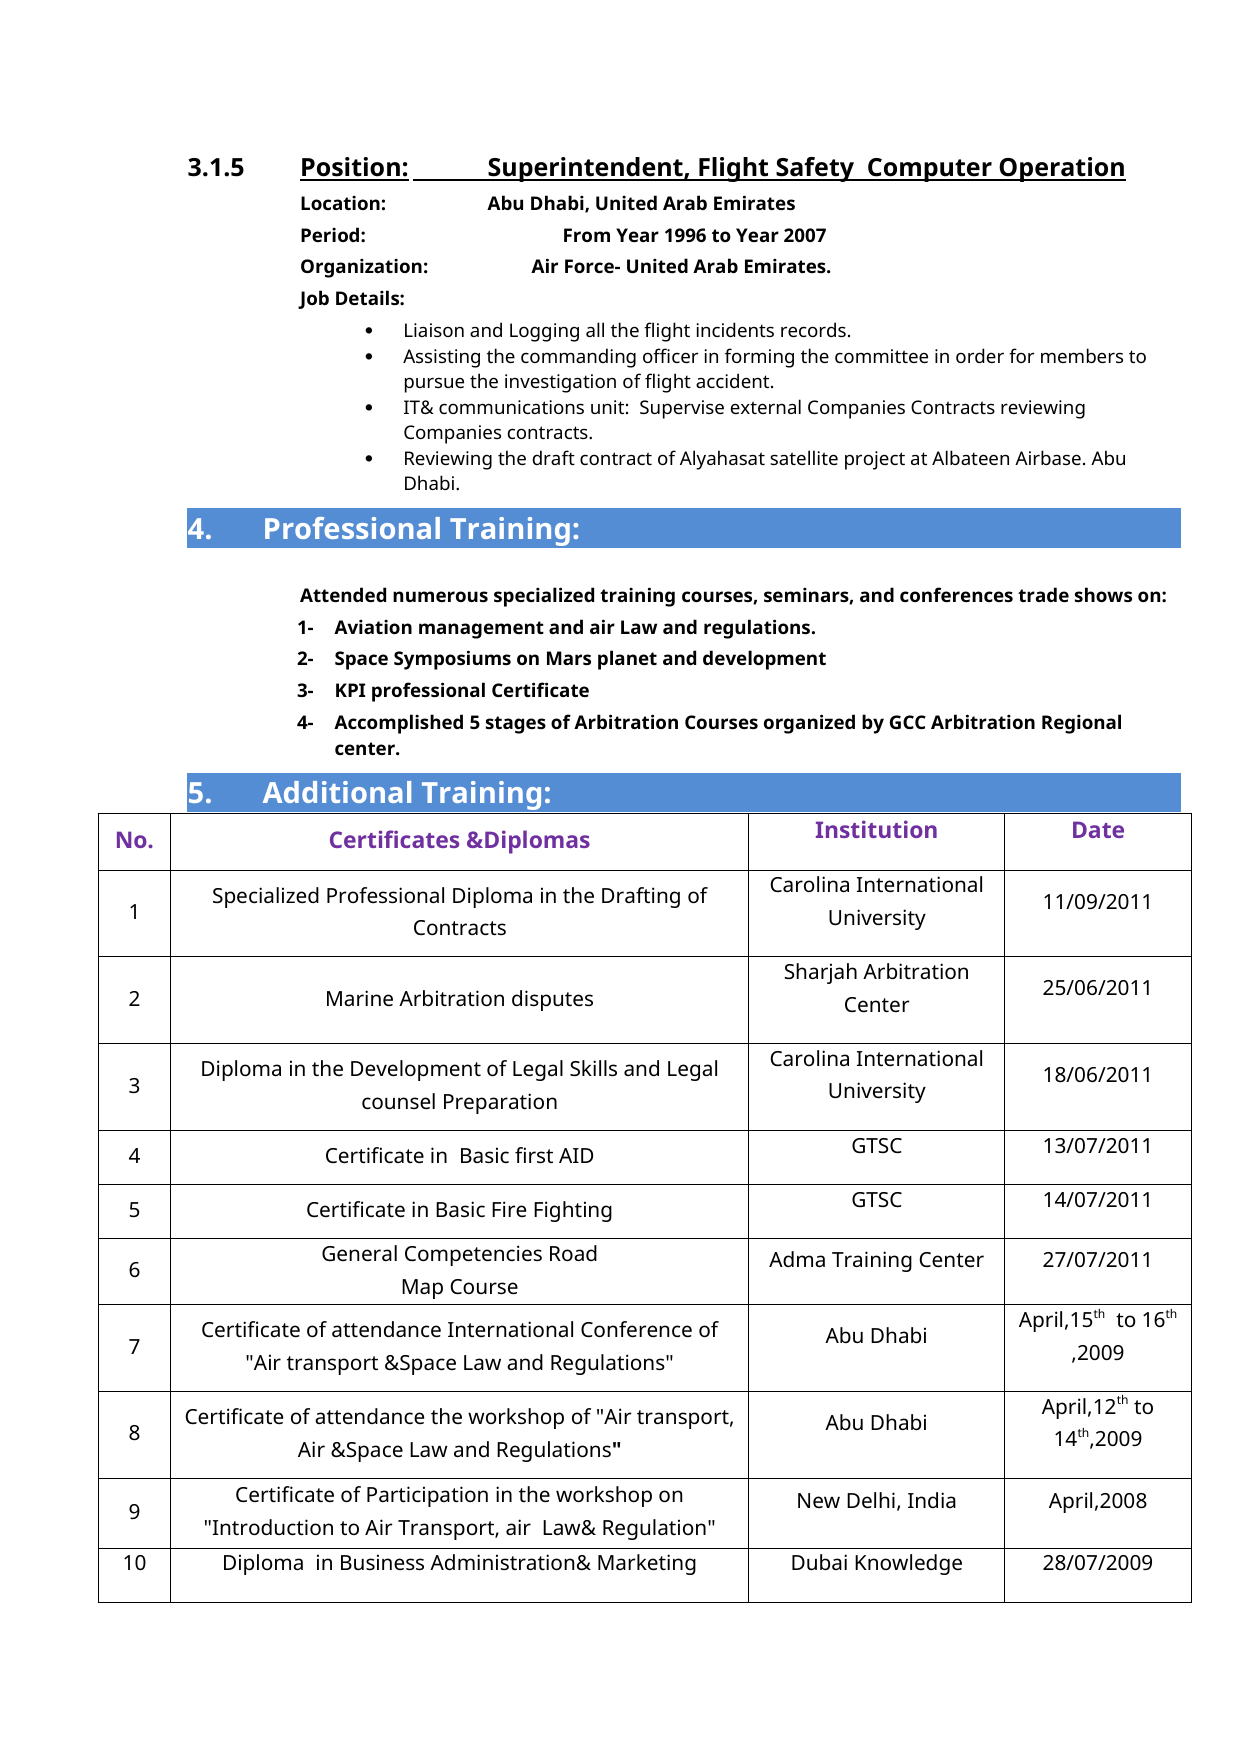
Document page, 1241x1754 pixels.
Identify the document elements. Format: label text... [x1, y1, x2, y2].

table_cell 27/07/2011 [1005, 1239, 1191, 1304]
table_cell Certificate of Participation in the workshop on "Introduction to Air Transport, air Law& Regulation" [171, 1479, 748, 1547]
table_header Date [1005, 814, 1191, 869]
table_cell Specialized Professional Diploma in the Drafting of Contracts [171, 871, 748, 956]
table_cell Abu Dhabi [749, 1305, 1004, 1391]
list KPI professional Certificate [297, 677, 1181, 703]
text 4. Professional Training: [187, 508, 1181, 548]
table_cell Abu Dhabi [749, 1392, 1004, 1478]
table_cell 6 [99, 1239, 170, 1304]
list Liaison and Logging all the flight incidents records. [366, 317, 1181, 343]
table_cell April,12th to 14th,2009 [1005, 1392, 1191, 1478]
list Accomplished 5 stages of Arbitration Courses organized by GCC Arbitration Regional center. [297, 709, 1181, 760]
table_cell General Competencies Road Map Course [171, 1239, 748, 1304]
table_cell 7 [99, 1305, 170, 1391]
table_cell 8 [99, 1392, 170, 1478]
table_cell Adma Training Center [749, 1239, 1004, 1304]
list Aviation management and air Law and regulations. [297, 614, 1181, 639]
title Position: Superintendent, Flight Safety Computer Operation [187, 150, 1181, 184]
table_cell Carolina International University [749, 871, 1004, 956]
list Location: Abu Dhabi, United Arab Emirates [300, 190, 1181, 216]
table_cell Marine Arbitration disputes [171, 957, 748, 1043]
table_cell 2 [99, 957, 170, 1043]
table_cell 9 [99, 1479, 170, 1547]
table_cell 14/07/2011 [1005, 1185, 1191, 1238]
list Period: From Year 1996 to Year 2007 [300, 222, 1181, 248]
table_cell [749, 1549, 1004, 1602]
table_cell 5 [99, 1185, 170, 1238]
table_cell 4 [99, 1131, 170, 1184]
table_cell GTSC [749, 1131, 1004, 1184]
table_cell 25/06/2011 [1005, 957, 1191, 1043]
table_header Certificates &Diplomas [171, 814, 748, 869]
table_header Institution [749, 814, 1004, 869]
table_cell GTSC [749, 1185, 1004, 1238]
table_cell 28/07/2009 [1005, 1549, 1191, 1602]
table_cell Certificate of attendance International Conference of "Air transport &Space Law and Regulations" [171, 1305, 748, 1391]
list Organization: Air Force- United Arab Emirates. [300, 254, 1181, 279]
table_cell 18/06/2011 [1005, 1044, 1191, 1130]
table_cell Certificate of attendance the workshop of "Air transport, Air &Space Law and Regulations" [171, 1392, 748, 1478]
table_cell Certificate in Basic Fire Fighting [171, 1185, 748, 1238]
text 5. Additional Training: [187, 773, 1181, 812]
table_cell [171, 1549, 748, 1602]
list Assisting the commanding officer in forming the committee in order for members to pursue the investigation of flight accident. [366, 343, 1181, 394]
table_cell 3 [99, 1044, 170, 1130]
table_cell Carolina International University [749, 1044, 1004, 1130]
table_cell Diploma in the Development of Legal Skills and Legal counsel Preparation [171, 1044, 748, 1130]
list Reviewing the draft contract of Alyahasat satellite project at Albateen Airbase. Abu Dhabi. [366, 445, 1181, 496]
list IT& communications unit: Supervise external Companies Contracts reviewing Companies contracts. [366, 394, 1181, 445]
table_cell Certificate in Basic first AID [171, 1131, 748, 1184]
table_cell 10 [99, 1549, 170, 1602]
table_cell April,15th to 16th ,2009 [1005, 1305, 1191, 1391]
table_header No. [99, 814, 170, 869]
table_cell April,2008 [1005, 1479, 1191, 1547]
list Job Details: [187, 286, 1181, 311]
table_cell 11/09/2011 [1005, 871, 1191, 956]
table_cell New Delhi, India [749, 1479, 1004, 1547]
table_cell 13/07/2011 [1005, 1131, 1191, 1184]
table_cell Sharjah Arbitration Center [749, 957, 1004, 1043]
list Space Symposiums on Mars planet and development [297, 646, 1181, 671]
table_cell 1 [99, 871, 170, 956]
list Attended numerous specialized training courses, seminars, and conferences trade shows on: [187, 582, 1181, 608]
